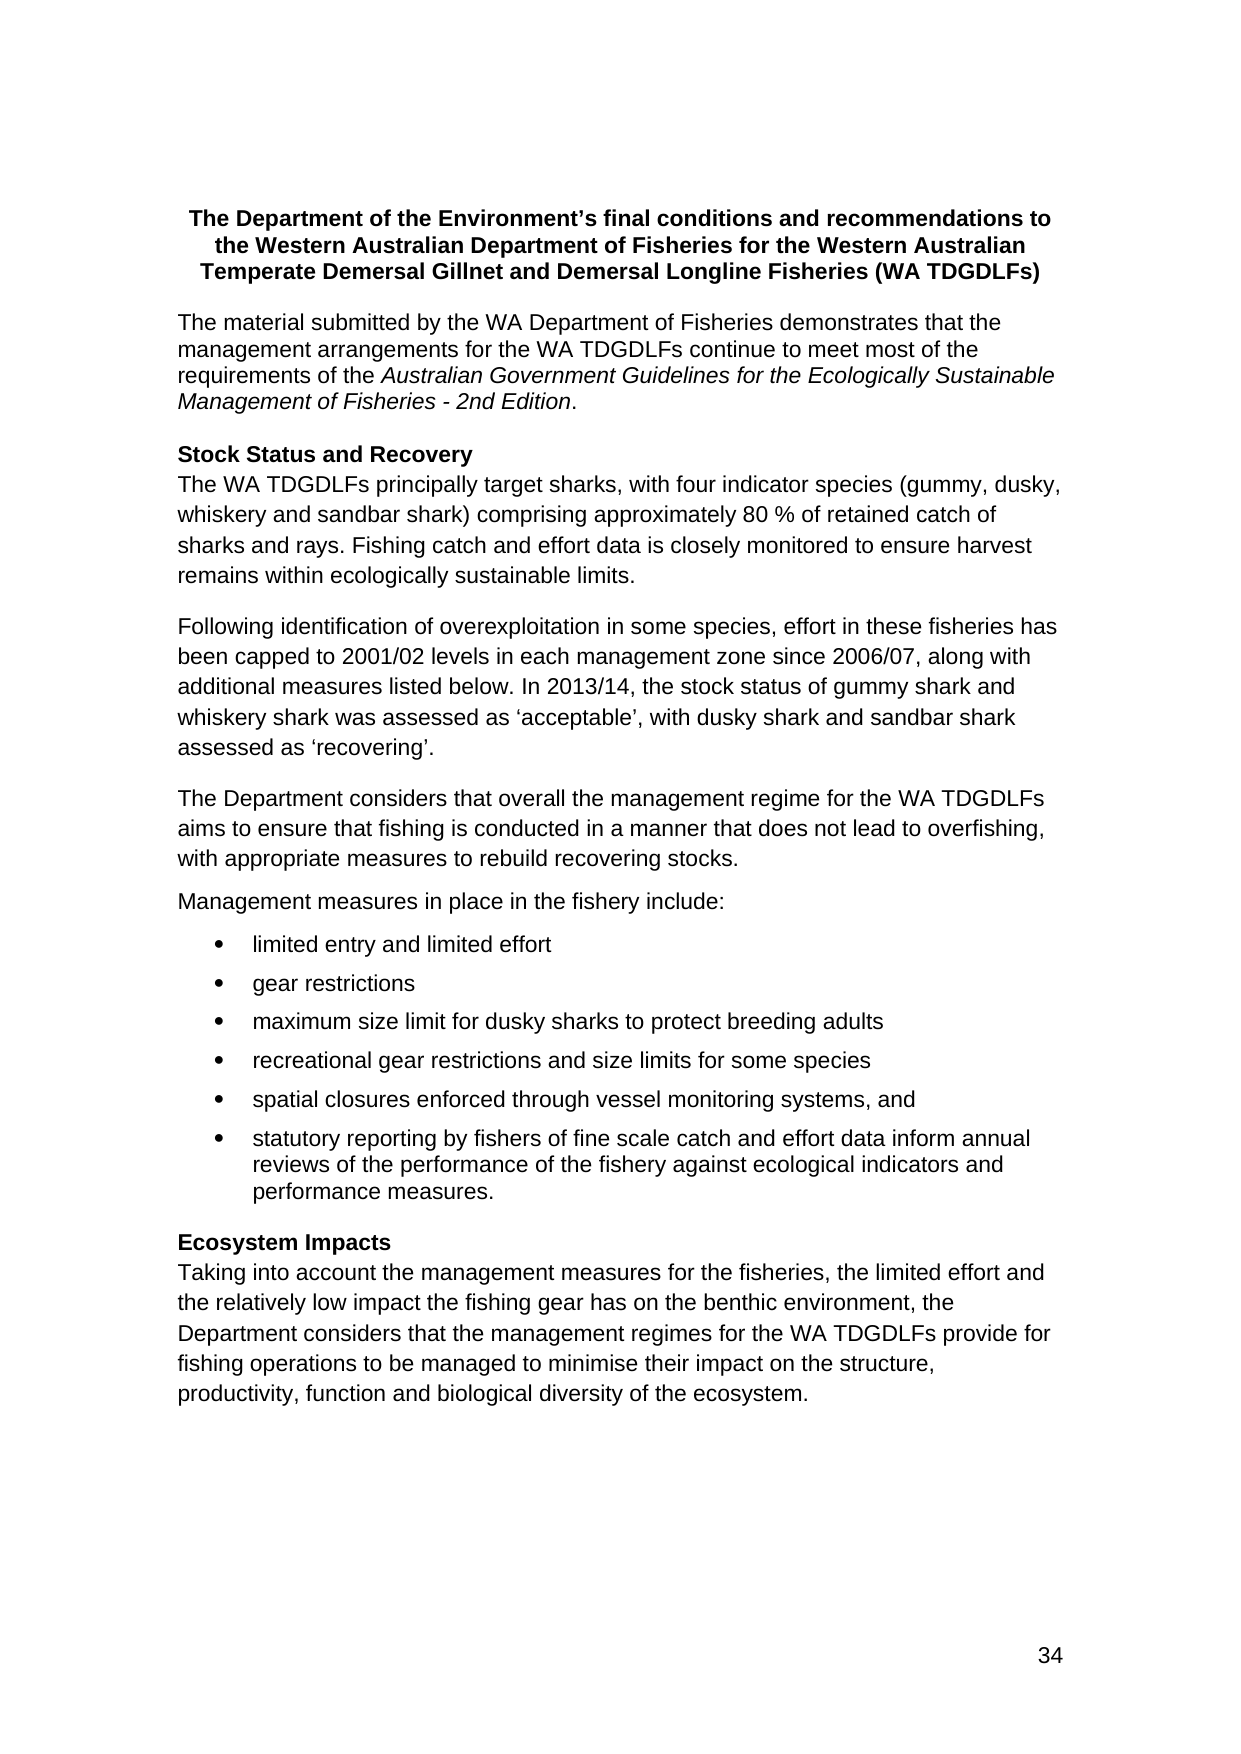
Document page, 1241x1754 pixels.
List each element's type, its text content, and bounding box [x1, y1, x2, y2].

list statutory reporting by fishers of fine scale catch and effort data inform annual reviews of the performance of the fishery against ecological indicators and performance measures. [215, 1125, 1063, 1204]
text Management measures in place in the fishery include: [177, 888, 1063, 914]
list recreational gear restrictions and size limits for some species [215, 1047, 1063, 1073]
text The material submitted by the WA Department of Fisheries demonstrates that the management arrangements for the WA TDGDLFs continue to meet most of the requirements of the Australian Government Guidelines for the Ecologically Sustainable Management of Fisheries - 2nd Edition. [177, 309, 1063, 415]
list limited entry and limited effort [215, 931, 1063, 957]
text Following identification of overexploitation in some species, effort in these fisheries has been capped to 2001/02 levels in each management zone since 2006/07, along with additional measures listed below. In 2013/14, the stock status of gummy shark and whiskery shark was assessed as ‘acceptable’, with dusky shark and sandbar shark assessed as ‘recovering’. [177, 613, 1063, 760]
text The Department considers that overall the management regime for the WA TDGDLFs aims to ensure that fishing is conducted in a manner that does not lead to overfishing, with appropriate measures to rebuild recovering stocks. [177, 785, 1063, 872]
list maximum size limit for dusky sharks to protect breeding adults [215, 1008, 1063, 1035]
subtitle The Department of the Environment’s final conditions and recommendations to the Western Australian Department of Fisheries for the Western Australian Temperate Demersal Gillnet and Demersal Longline Fisheries (WA TDGDLFs) [177, 205, 1063, 284]
text Taking into account the management measures for the fisheries, the limited effort and the relatively low impact the fishing gear has on the benthic environment, the Department considers that the management regimes for the WA TDGDLFs provide for fishing operations to be managed to minimise their impact on the structure, productivity, function and biological diversity of the ecosystem. [177, 1259, 1063, 1406]
text Stock Status and Recovery The WA TDGDLFs principally target sharks, with four indicator species (gummy, dusky, whiskery and sandbar shark) comprising approximately 80 % of retained catch of sharks and rays. Fishing catch and effort data is closely monitored to ensure harvest remains within ecologically sustainable limits. [177, 441, 1063, 588]
text Ecosystem Impacts [177, 1229, 1063, 1255]
list spatial closures enforced through vessel monitoring systems, and [215, 1086, 1063, 1112]
list gear restrictions [215, 969, 1063, 996]
